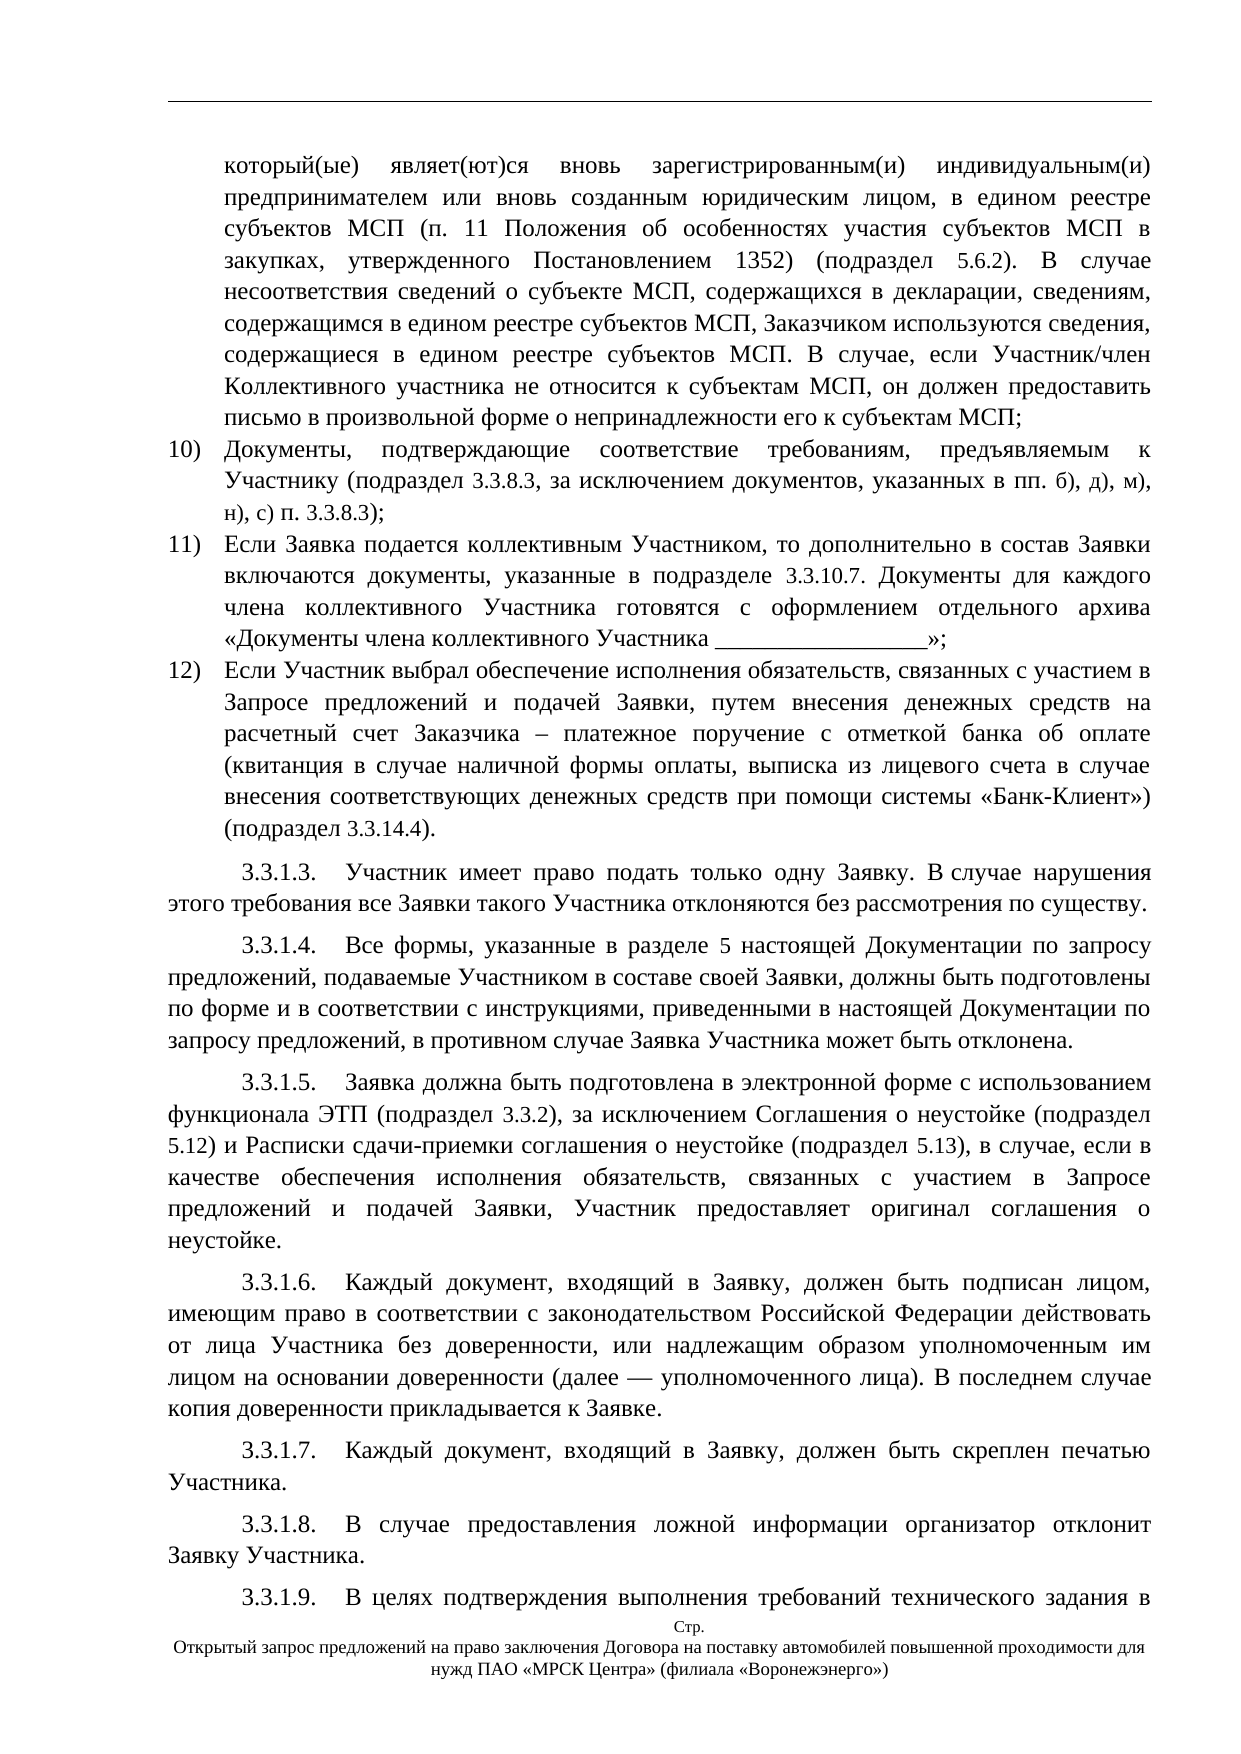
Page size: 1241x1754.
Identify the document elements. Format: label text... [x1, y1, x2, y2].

list Если Заявка подается коллективным Участником, то дополнительно в состав Заявки включаются документы, указанные в подразделе 3.3.10.7. Документы для каждого члена коллективного Участника готовятся с оформлением отдельного архива «Документы члена коллективного Участника _________________»; [168, 529, 1152, 652]
list Каждый документ, входящий в Заявку, должен быть подписан лицом, имеющим право в соответствии с законодательством Российской Федерации действовать от лица Участника без доверенности, или надлежащим образом уполномоченным им лицом на основании доверенности (далее — уполномоченного лица). В последнем случае копия доверенности прикладывается к Заявке. [168, 1267, 1152, 1422]
list Если Участник выбрал обеспечение исполнения обязательств, связанных с участием в Запросе предложений и подачей Заявки, путем внесения денежных средств на расчетный счет Заказчика – платежное поручение с отметкой банка об оплате (квитанция в случае наличной формы оплаты, выписка из лицевого счета в случае внесения соответствующих денежных средств при помощи системы «Банк-Клиент») (подраздел 3.3.14.4). [168, 655, 1152, 842]
list В случае предоставления ложной информации организатор отклонит Заявку Участника. [168, 1509, 1152, 1569]
list Документы, подтверждающие соответствие требованиям, предъявляемым к Участнику (подраздел 3.3.8.3, за исключением документов, указанных в пп. б), д), м), н), с) п. 3.3.8.3); [168, 434, 1152, 526]
list Участник имеет право подать только одну Заявку. В случае нарушения этого требования все Заявки такого Участника отклоняются без рассмотрения по существу. [168, 857, 1152, 917]
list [168, 1582, 1152, 1611]
list Каждый документ, входящий в Заявку, должен быть скреплен печатью Участника. [168, 1435, 1152, 1495]
list Заявка должна быть подготовлена в электронной форме с использованием функционала ЭТП (подраздел 3.3.2), за исключением Соглашения о неустойке (подраздел 5.12) и Расписки сдачи-приемки соглашения о неустойке (подраздел 5.13), в случае, если в качестве обеспечения исполнения обязательств, связанных с участием в Запросе предложений и подачей Заявки, Участник предоставляет оригинал соглашения о неустойке. [168, 1067, 1152, 1254]
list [168, 150, 1152, 431]
list Все формы, указанные в разделе 5 настоящей Документации по запросу предложений, подаваемые Участником в составе своей Заявки, должны быть подготовлены по форме и в соответствии с инструкциями, приведенными в настоящей Документации по запросу предложений, в противном случае Заявка Участника может быть отклонена. [168, 930, 1152, 1054]
